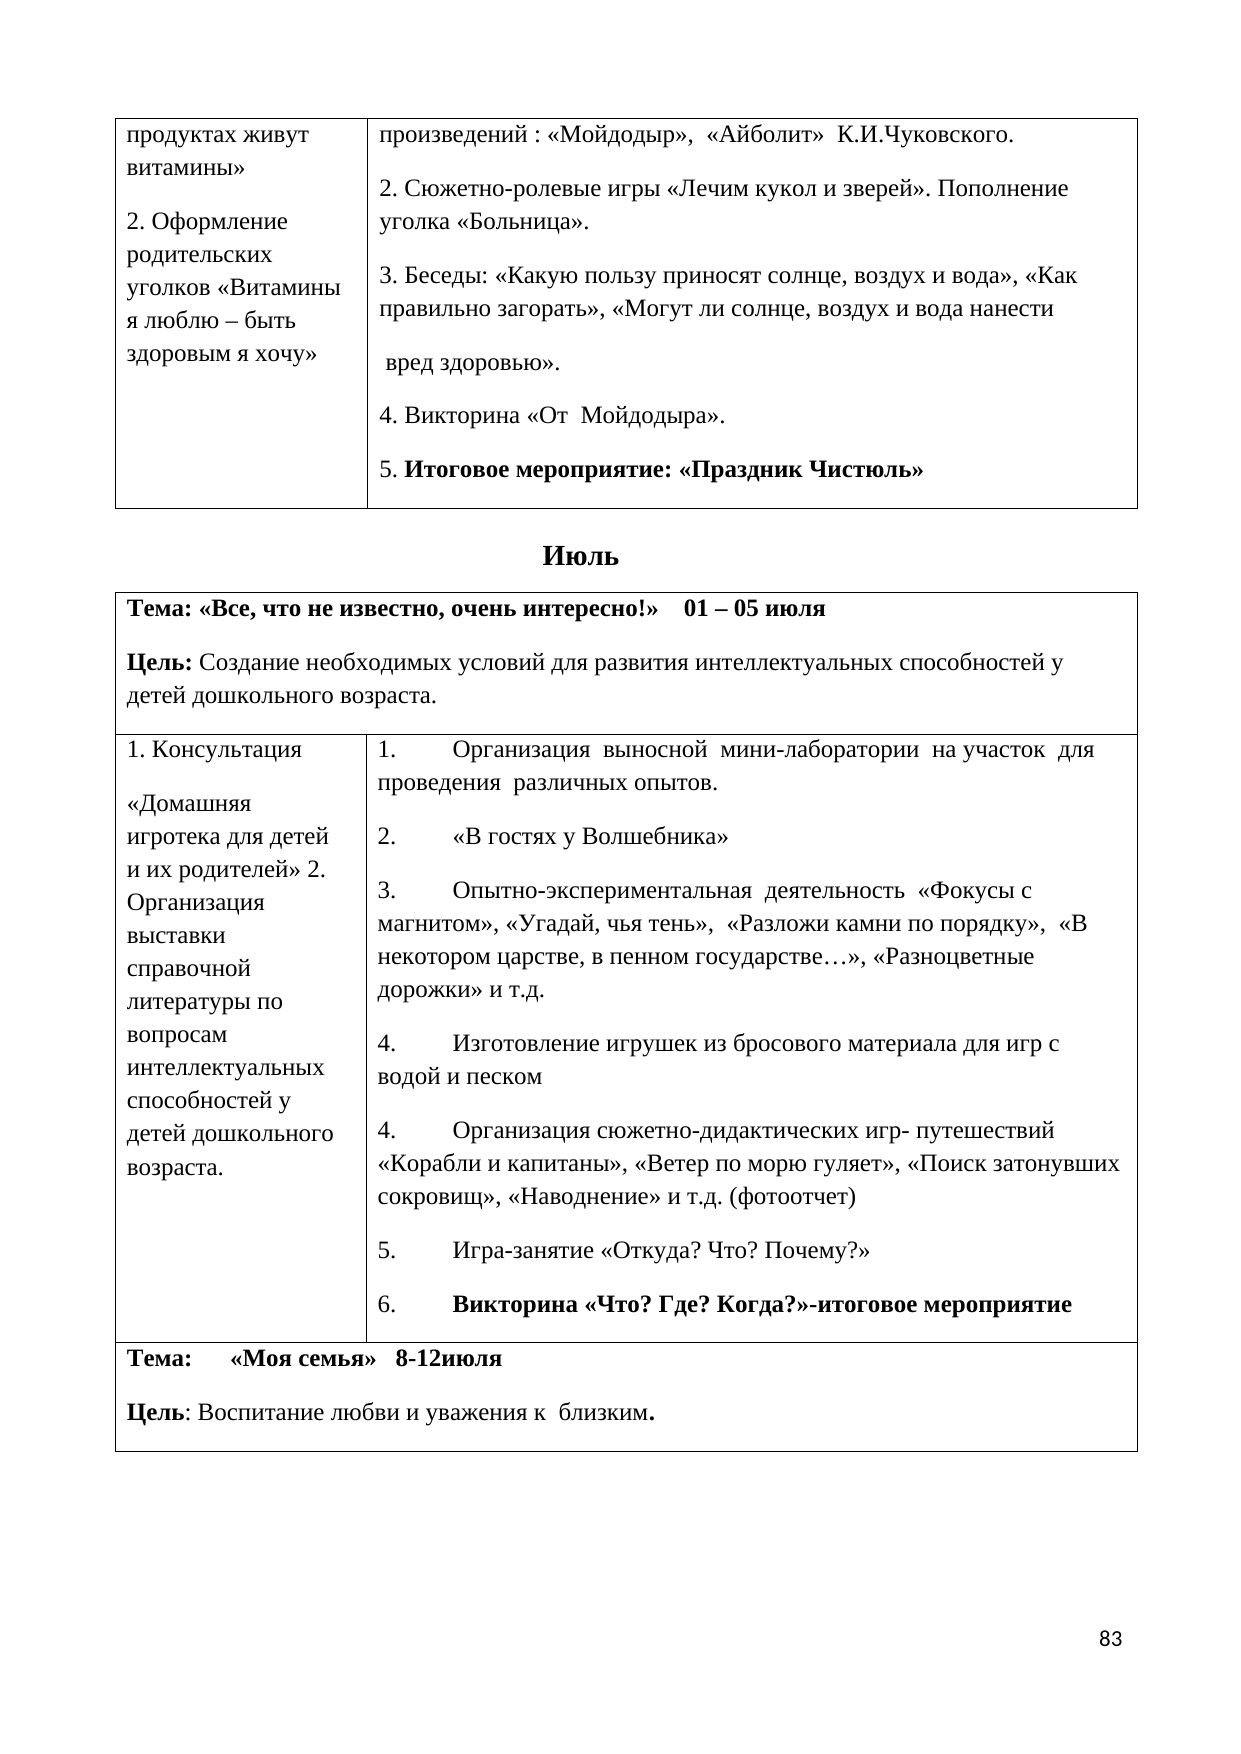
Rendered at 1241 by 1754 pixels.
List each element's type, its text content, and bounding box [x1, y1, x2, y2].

table_cell Тема: «Моя семья» 8-12июля Цель: Воспитание любви и уважения к близким. [116, 1343, 1137, 1451]
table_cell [116, 119, 367, 508]
table_cell 1. Консультация «Домашняя игротека для детей и их родителей» 2. Организация выставки справочной литературы по вопросам интеллектуальных способностей у детей дошкольного возраста. [116, 735, 366, 1342]
table_header Тема: «Все, что не известно, очень интересно!» 01 – 05 июля Цель: Создание необходимых условий для развития интеллектуальных способностей у детей дошкольного возраста. [116, 593, 1137, 733]
text Июль [118, 538, 974, 571]
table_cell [368, 119, 1137, 508]
table_cell Организация выносной мини-лаборатории на участок для проведения различных опытов. «В гостях у Волшебника» Опытно-экспериментальная деятельность «Фокусы с магнитом», «Угадай, чья тень», «Разложи камни по порядку», «В некотором царстве, в пенном государстве…», «Разноцветные дорожки» и т.д. Изготовление игрушек из бросового материала для игр с водой и песком Организация сюжетно-дидактических игр- путешествий «Корабли и капитаны», «Ветер по морю гуляет», «Поиск затонувших сокровищ», «Наводнение» и т.д. (фотоотчет) Игра-занятие «Откуда? Что? Почему?» Викторина «Что? Где? Когда?»-итоговое мероприятие [367, 735, 1137, 1342]
